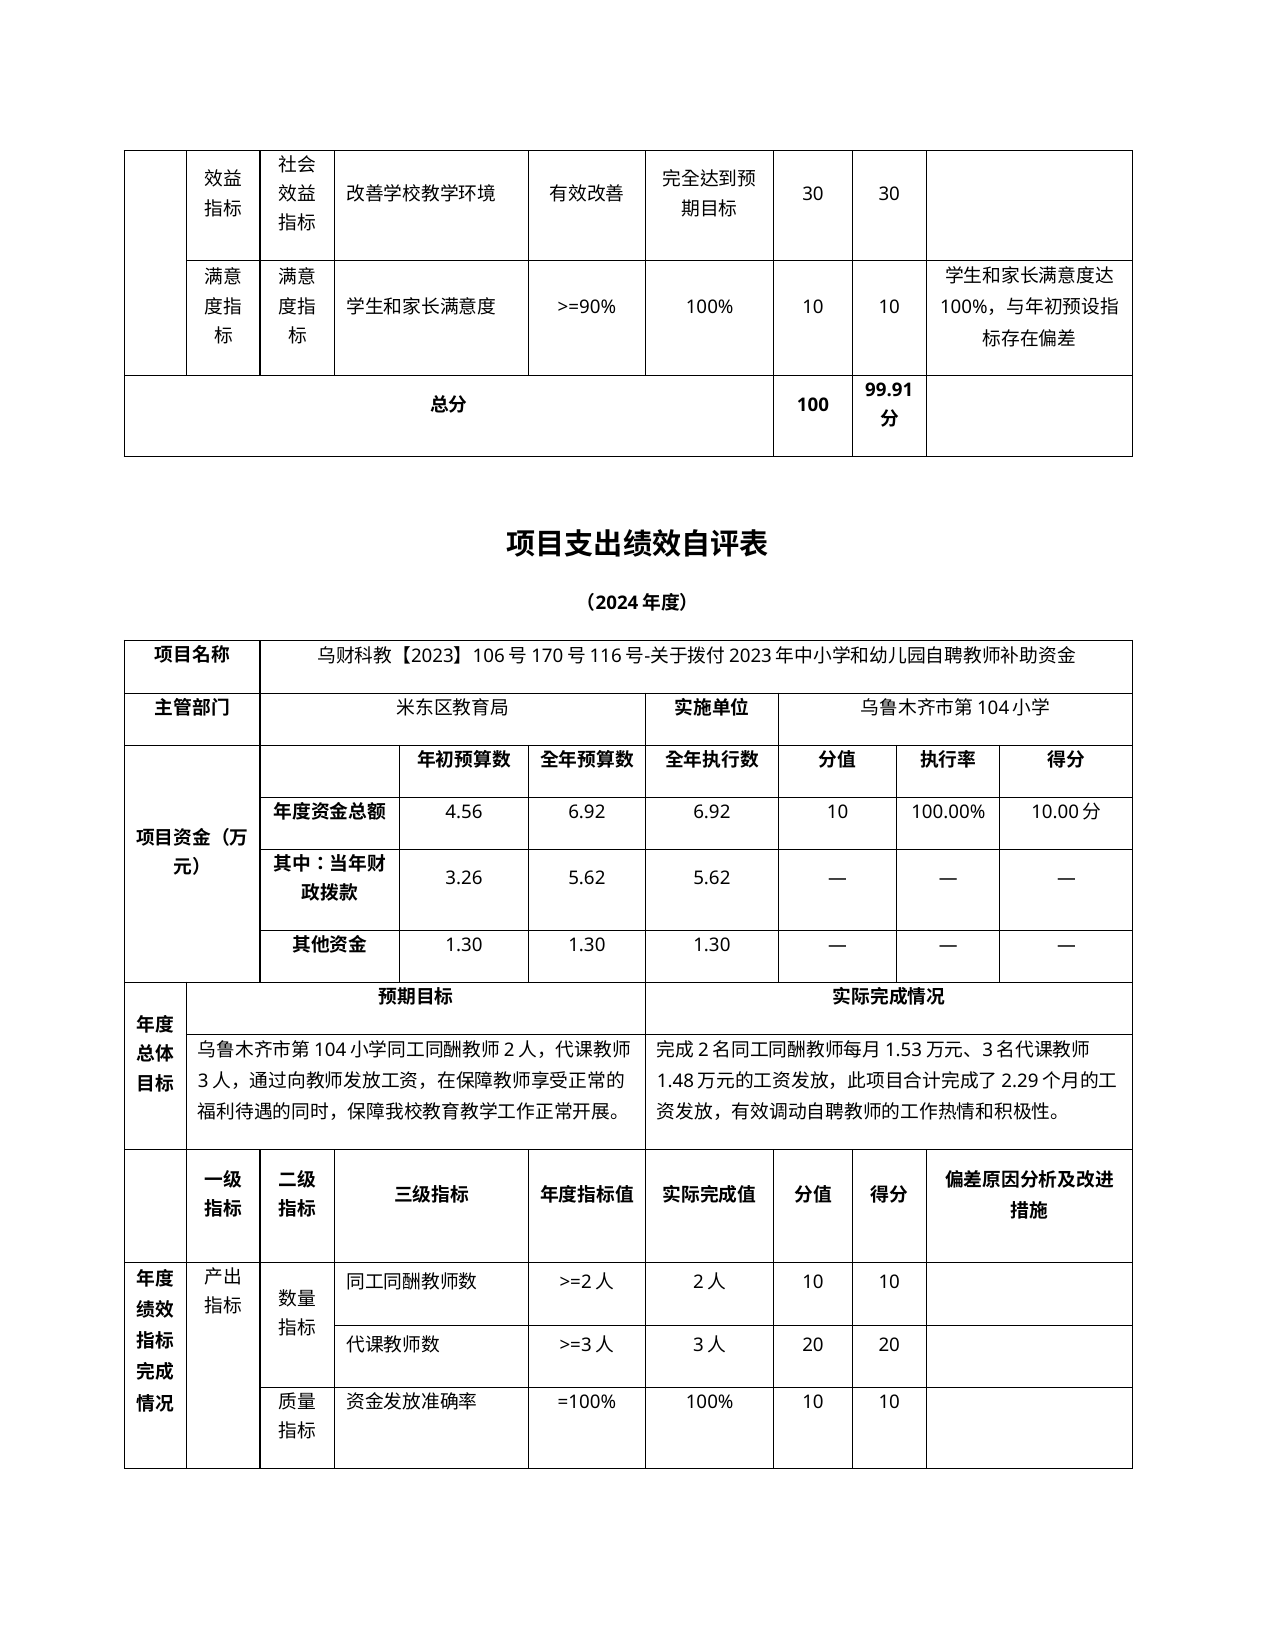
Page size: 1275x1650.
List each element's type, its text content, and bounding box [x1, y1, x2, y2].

table_cell 效益指标 [187, 151, 259, 260]
table_cell 10 [853, 261, 926, 375]
table_cell 改善学校教学环境 [335, 151, 528, 260]
table_cell 100.00% [897, 798, 999, 849]
table_cell [927, 1326, 1132, 1387]
table_cell 项目资金（万元） [125, 746, 259, 982]
table_cell 年度绩效指标完成情况 [125, 1263, 186, 1468]
table_cell 年度总体目标 [125, 983, 186, 1149]
table_cell 学生和家长满意度 [335, 261, 528, 375]
table_cell 100% [646, 261, 773, 375]
table_cell — [897, 850, 999, 929]
table_cell 6.92 [529, 798, 645, 849]
table_cell 资金发放准确率 [335, 1388, 528, 1468]
table_cell 一级指标 [187, 1150, 259, 1262]
table_cell 100% [646, 1388, 773, 1468]
table_cell 学生和家长满意度达100%，与年初预设指标存在偏差 [927, 261, 1132, 375]
table_cell [261, 746, 399, 797]
table_cell 年度资金总额 [261, 798, 399, 849]
table_cell 10.00分 [1000, 798, 1132, 849]
table_cell 10 [853, 1263, 926, 1325]
table_cell 预期目标 [187, 983, 645, 1034]
table_cell 数量指标 [261, 1263, 334, 1387]
table_cell 同工同酬教师数 [335, 1263, 528, 1325]
table_cell 满意度指标 [261, 261, 334, 375]
table_cell 其他资金 [261, 931, 399, 982]
table_cell >=90% [529, 261, 645, 375]
table_cell 年度指标值 [529, 1150, 645, 1262]
table_cell 分值 [774, 1150, 852, 1262]
table_cell 3.26 [400, 850, 528, 929]
table_cell 1.30 [529, 931, 645, 982]
table_cell [927, 151, 1132, 260]
table_cell 10 [774, 1388, 852, 1468]
table_cell 1.30 [646, 931, 778, 982]
table_header 项目名称 [125, 641, 259, 693]
table_cell 5.62 [529, 850, 645, 929]
table_cell 10 [779, 798, 896, 849]
table_cell 执行率 [897, 746, 999, 797]
table_cell 30 [853, 151, 926, 260]
table_cell [927, 1388, 1132, 1468]
table_cell 6.92 [646, 798, 778, 849]
table_cell 有效改善 [529, 151, 645, 260]
table_cell — [1000, 850, 1132, 929]
table_cell 偏差原因分析及改进措施 [927, 1150, 1132, 1262]
table_cell 10 [774, 1263, 852, 1325]
table_cell 完全达到预期目标 [646, 151, 773, 260]
table_cell — [897, 931, 999, 982]
table_cell 10 [853, 1388, 926, 1468]
text （2024年度） [187, 590, 1087, 615]
table_cell 得分 [1000, 746, 1132, 797]
table_cell 乌鲁木齐市第104小学同工同酬教师2人，代课教师3人，通过向教师发放工资，在保障教师享受正常的福利待遇的同时，保障我校教育教学工作正常开展。 [187, 1035, 645, 1149]
table_cell 实施单位 [646, 694, 778, 745]
table_cell 质量指标 [261, 1388, 334, 1468]
table_cell 2人 [646, 1263, 773, 1325]
table_cell 米东区教育局 [261, 694, 645, 745]
table_cell 乌鲁木齐市第104小学 [779, 694, 1132, 745]
table_cell 实际完成值 [646, 1150, 773, 1262]
table_cell >=2人 [529, 1263, 645, 1325]
text 项目支出绩效自评表 [187, 523, 1087, 563]
table_cell 产出指标 [187, 1263, 259, 1468]
table_cell 4.56 [400, 798, 528, 849]
table_cell 其中：当年财政拨款 [261, 850, 399, 929]
table_cell 总分 [125, 376, 773, 456]
table_cell [927, 376, 1132, 456]
table_cell 100 [774, 376, 852, 456]
table_cell 全年执行数 [646, 746, 778, 797]
table_cell 完成2名同工同酬教师每月1.53万元、3名代课教师1.48万元的工资发放，此项目合计完成了2.29个月的工资发放，有效调动自聘教师的工作热情和积极性。 [646, 1035, 1132, 1149]
table_cell 三级指标 [335, 1150, 528, 1262]
table_cell 年初预算数 [400, 746, 528, 797]
table_cell 分值 [779, 746, 896, 797]
table_cell 30 [774, 151, 852, 260]
table_cell 实际完成情况 [646, 983, 1132, 1034]
table_cell 20 [774, 1326, 852, 1387]
table_cell 得分 [853, 1150, 926, 1262]
table_cell >=3人 [529, 1326, 645, 1387]
table_cell 10 [774, 261, 852, 375]
table_cell 99.91分 [853, 376, 926, 456]
table_cell [927, 1263, 1132, 1325]
table_cell 5.62 [646, 850, 778, 929]
table_cell 主管部门 [125, 694, 259, 745]
table_cell 3人 [646, 1326, 773, 1387]
table_cell — [1000, 931, 1132, 982]
table_cell 满意度指标 [187, 261, 259, 375]
table_cell — [779, 931, 896, 982]
table_cell [125, 1150, 186, 1262]
table_cell 社会效益指标 [261, 151, 334, 260]
table_header 乌财科教【2023】106号170号116号-关于拨付2023年中小学和幼儿园自聘教师补助资金 [261, 641, 1132, 693]
table_cell — [779, 850, 896, 929]
table_cell 20 [853, 1326, 926, 1387]
table_cell 代课教师数 [335, 1326, 528, 1387]
table_cell 1.30 [400, 931, 528, 982]
table_cell 二级指标 [261, 1150, 334, 1262]
table_cell 全年预算数 [529, 746, 645, 797]
table_cell =100% [529, 1388, 645, 1468]
